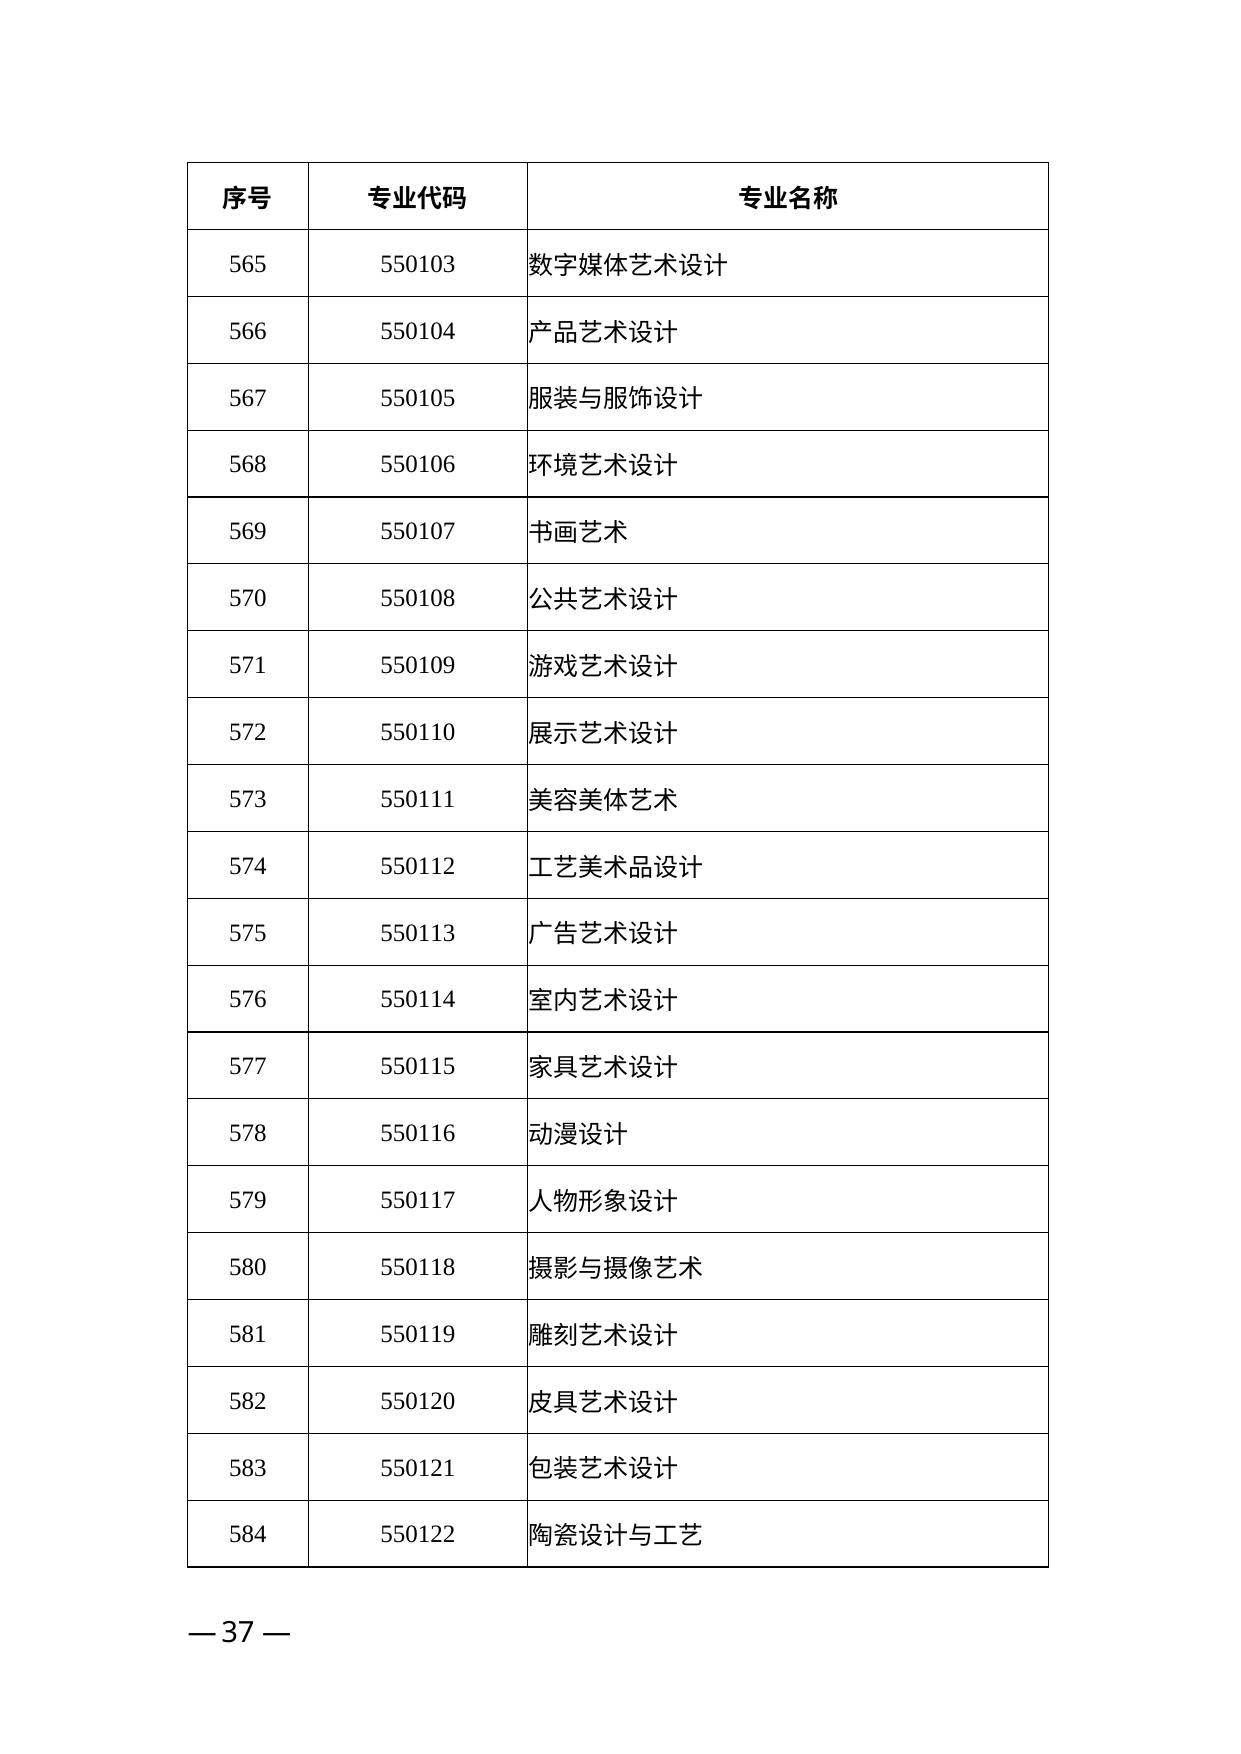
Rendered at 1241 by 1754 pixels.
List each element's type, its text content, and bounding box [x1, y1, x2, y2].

table_cell 书画艺术 [528, 498, 1048, 563]
table_cell 雕刻艺术设计 [528, 1300, 1048, 1366]
table_cell 568 [188, 431, 308, 496]
table_cell 550122 [309, 1501, 527, 1566]
table_cell 550119 [309, 1300, 527, 1366]
table_header 专业名称 [528, 163, 1048, 229]
table_cell 皮具艺术设计 [528, 1367, 1048, 1433]
table_cell 550105 [309, 364, 527, 429]
table_cell 550106 [309, 431, 527, 496]
table_header 序号 [188, 163, 308, 229]
table_cell 570 [188, 564, 308, 630]
table_cell 550115 [309, 1033, 527, 1098]
table_cell 550112 [309, 832, 527, 898]
table_cell 578 [188, 1099, 308, 1165]
table_cell 包装艺术设计 [528, 1434, 1048, 1499]
table_cell 583 [188, 1434, 308, 1499]
table_cell 573 [188, 765, 308, 831]
table_cell 572 [188, 698, 308, 764]
table_cell 广告艺术设计 [528, 899, 1048, 964]
table_cell 动漫设计 [528, 1099, 1048, 1165]
table_cell 游戏艺术设计 [528, 631, 1048, 697]
table_cell 家具艺术设计 [528, 1033, 1048, 1098]
table_cell 摄影与摄像艺术 [528, 1233, 1048, 1299]
table_cell 571 [188, 631, 308, 697]
table_cell 人物形象设计 [528, 1166, 1048, 1232]
table_cell 室内艺术设计 [528, 966, 1048, 1031]
table_cell 550110 [309, 698, 527, 764]
table_cell 579 [188, 1166, 308, 1232]
table_cell 陶瓷设计与工艺 [528, 1501, 1048, 1566]
table_cell 550116 [309, 1099, 527, 1165]
table_cell 工艺美术品设计 [528, 832, 1048, 898]
table_cell 580 [188, 1233, 308, 1299]
table_cell 566 [188, 297, 308, 363]
table_cell 550111 [309, 765, 527, 831]
table_cell 550113 [309, 899, 527, 964]
table_cell 550114 [309, 966, 527, 1031]
table_cell 数字媒体艺术设计 [528, 230, 1048, 296]
table_cell 569 [188, 498, 308, 563]
table_cell 环境艺术设计 [528, 431, 1048, 496]
table_cell 577 [188, 1033, 308, 1098]
table_cell 567 [188, 364, 308, 429]
table_cell 550121 [309, 1434, 527, 1499]
table_cell 550103 [309, 230, 527, 296]
table_cell 展示艺术设计 [528, 698, 1048, 764]
table_cell 550117 [309, 1166, 527, 1232]
table_cell 550109 [309, 631, 527, 697]
table_cell 美容美体艺术 [528, 765, 1048, 831]
table_cell 575 [188, 899, 308, 964]
table_cell 公共艺术设计 [528, 564, 1048, 630]
table_cell 550107 [309, 498, 527, 563]
table_cell 582 [188, 1367, 308, 1433]
table_cell 550118 [309, 1233, 527, 1299]
table_cell 550104 [309, 297, 527, 363]
table_cell 550120 [309, 1367, 527, 1433]
table_cell 550108 [309, 564, 527, 630]
table_cell 565 [188, 230, 308, 296]
table_cell 产品艺术设计 [528, 297, 1048, 363]
table_cell 581 [188, 1300, 308, 1366]
table_cell 584 [188, 1501, 308, 1566]
table_header 专业代码 [309, 163, 527, 229]
table_cell 574 [188, 832, 308, 898]
table_cell 服装与服饰设计 [528, 364, 1048, 429]
table_cell 576 [188, 966, 308, 1031]
